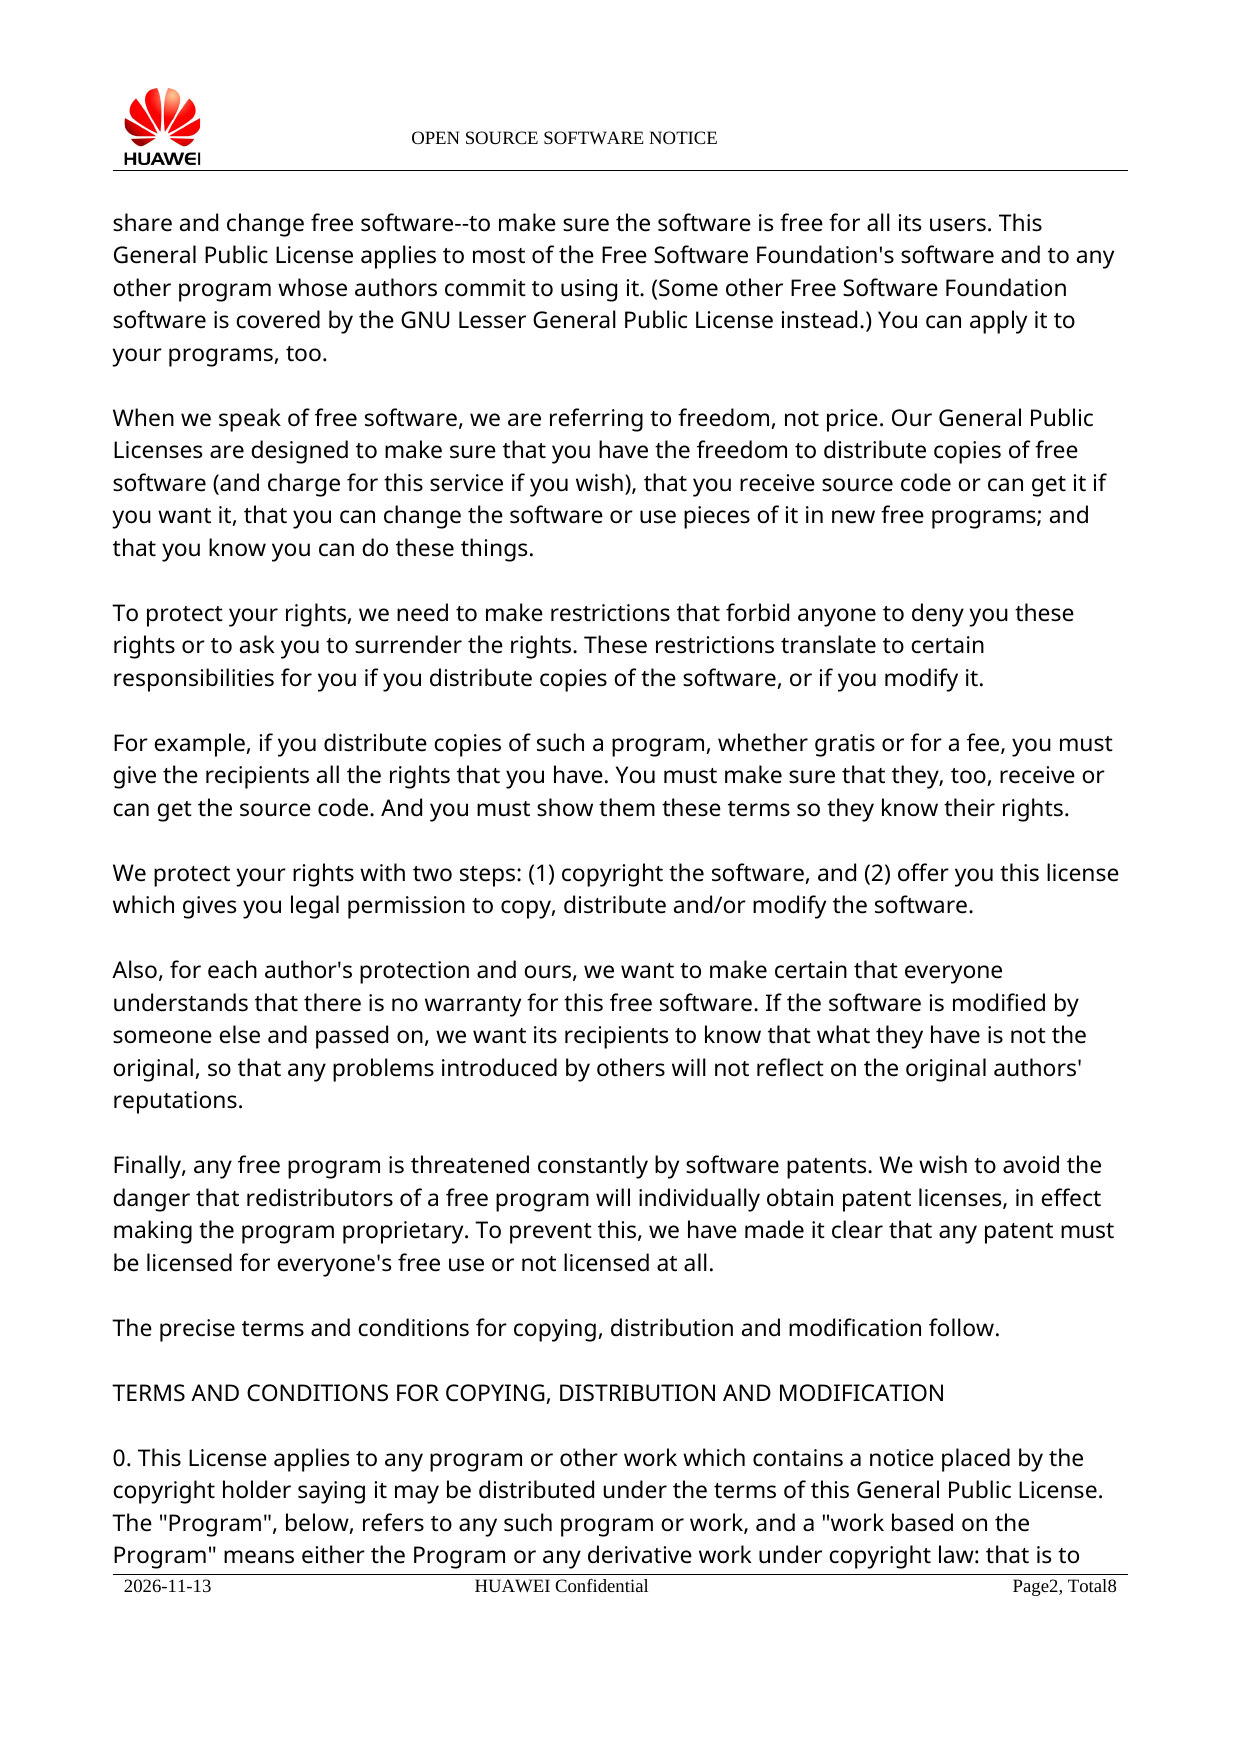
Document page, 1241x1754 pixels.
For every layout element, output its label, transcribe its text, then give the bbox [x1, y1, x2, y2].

text The precise terms and conditions for copying, distribution and modification follow. [112, 1311, 1128, 1344]
text For example, if you distribute copies of such a program, whether gratis or for a fee, you must give the recipients all the rights that you have. You must make sure that they, too, receive or can get the source code. And you must show them these terms so they know their rights. [112, 726, 1128, 824]
text Also, for each author's protection and ours, we want to make certain that everyone understands that there is no warranty for this free software. If the software is modified by someone else and passed on, we want its recipients to know that what they have is not the original, so that any problems introduced by others will not reflect on the original authors' reputations. [112, 954, 1128, 1116]
text TERMS AND CONDITIONS FOR COPYING, DISTRIBUTION AND MODIFICATION [112, 1376, 1128, 1409]
text We protect your rights with two steps: (1) copyright the software, and (2) offer you this license which gives you legal permission to copy, distribute and/or modify the software. [112, 856, 1128, 921]
text To protect your rights, we need to make restrictions that forbid anyone to deny you these rights or to ask you to surrender the rights. These restrictions translate to certain responsibilities for you if you distribute copies of the software, or if you modify it. [112, 596, 1128, 694]
text When we speak of free software, we are referring to freedom, not price. Our General Public Licenses are designed to make sure that you have the freedom to distribute copies of free software (and charge for this service if you wish), that you receive source code or can get it if you want it, that you can change the software or use pieces of it in new free programs; and that you know you can do these things. [112, 401, 1128, 564]
text Finally, any free program is threatened constantly by software patents. We wish to avoid the danger that redistributors of a free program will individually obtain patent licenses, in effect making the program proprietary. To prevent this, we have made it clear that any patent must be licensed for everyone's free use or not licensed at all. [112, 1149, 1128, 1279]
picture [124, 88, 201, 165]
